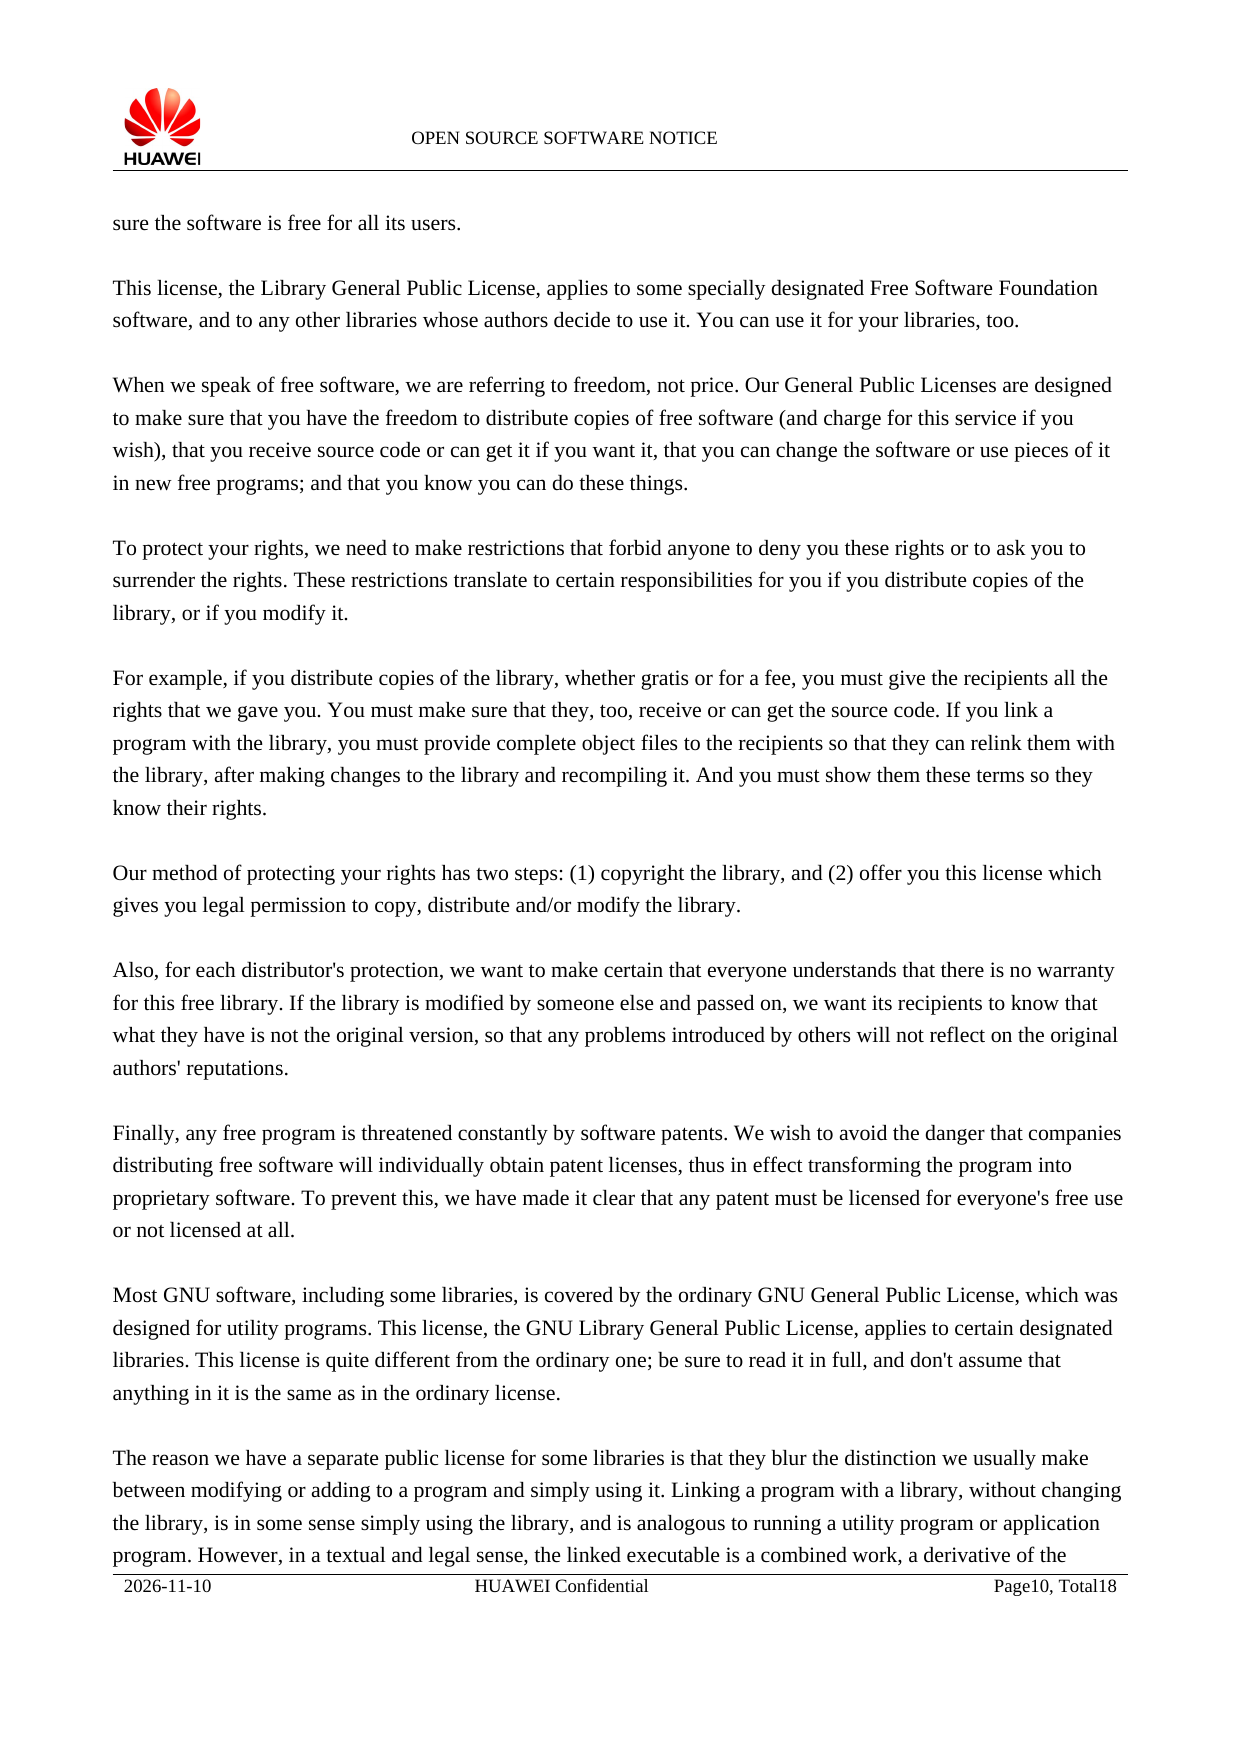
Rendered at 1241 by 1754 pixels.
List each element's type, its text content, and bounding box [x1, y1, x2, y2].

picture [124, 88, 201, 165]
